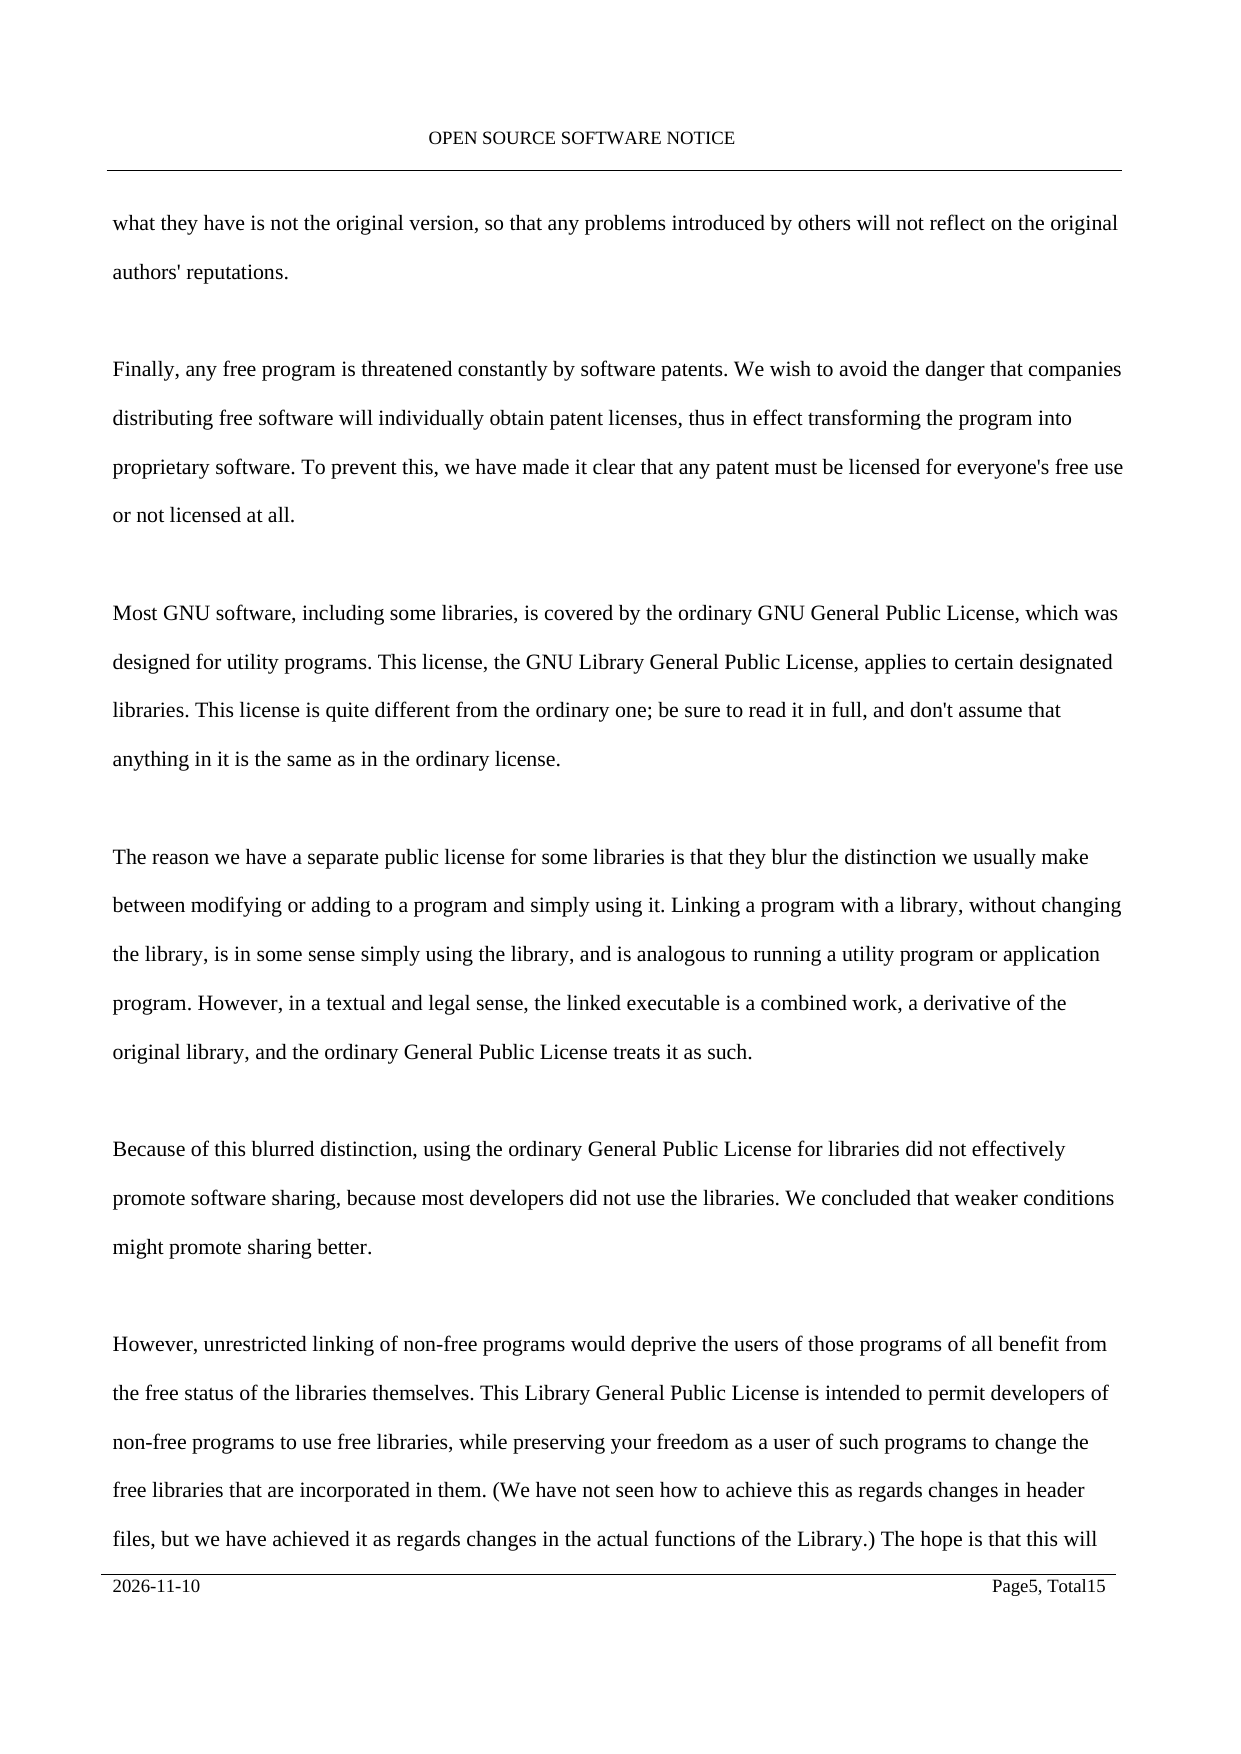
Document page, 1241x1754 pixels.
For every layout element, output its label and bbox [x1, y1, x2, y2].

text [112, 206, 1128, 1555]
